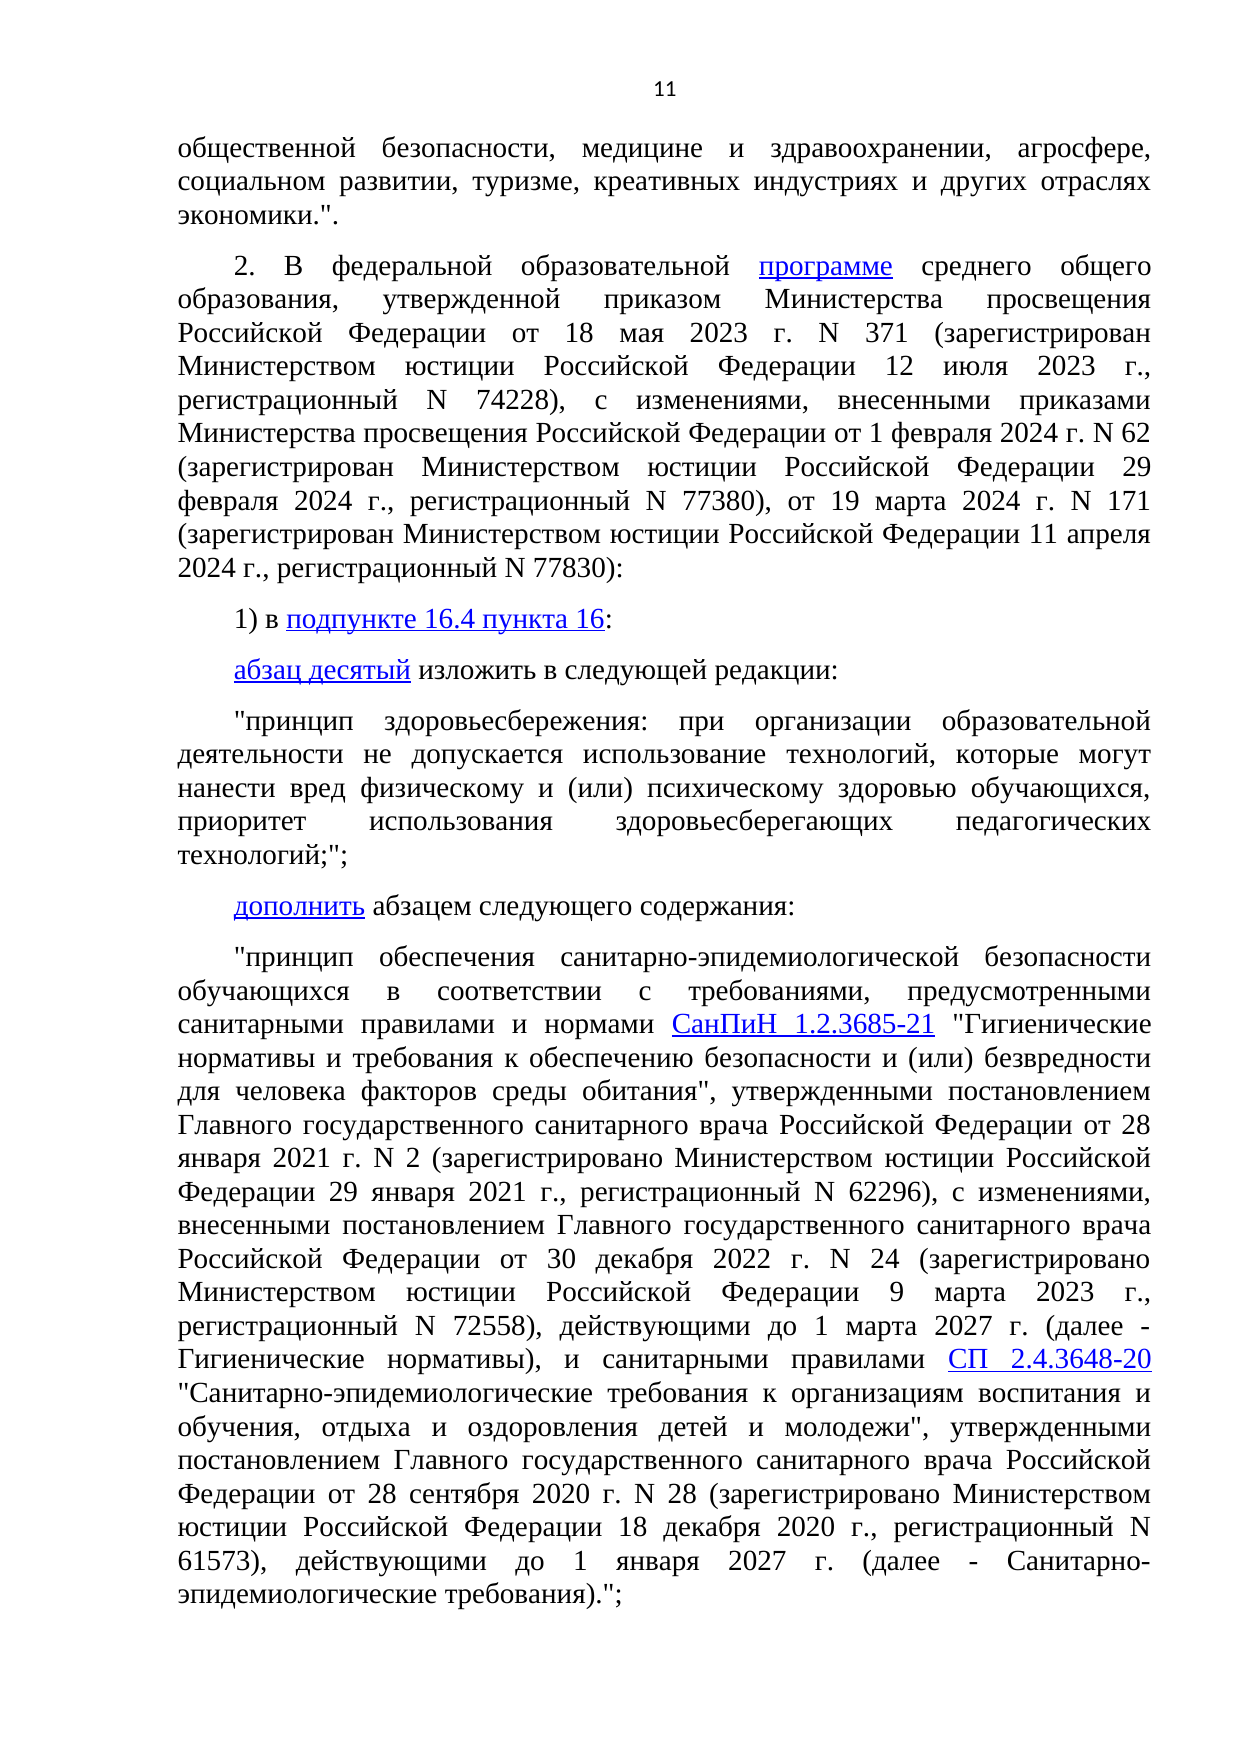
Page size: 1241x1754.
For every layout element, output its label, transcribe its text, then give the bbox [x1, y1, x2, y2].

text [177, 130, 1152, 230]
text "принцип здоровьесбережения: при организации образовательной деятельности не допускается использование технологий, которые могут нанести вред физическому и (или) психическому здоровью обучающихся, приоритет использования здоровьесберегающих педагогических технологий;"; [177, 703, 1152, 871]
text дополнить абзацем следующего содержания: [177, 888, 1152, 922]
text абзац десятый изложить в следующей редакции: [177, 652, 1152, 685]
text 1) в подпункте 16.4 пункта 16: [177, 601, 1152, 634]
text 2. В федеральной образовательной программе среднего общего образования, утвержденной приказом Министерства просвещения Российской Федерации от 18 мая 2023 г. N 371 (зарегистрирован Министерством юстиции Российской Федерации 12 июля 2023 г., регистрационный N 74228), с изменениями, внесенными приказами Министерства просвещения Российской Федерации от 1 февраля 2024 г. N 62 (зарегистрирован Министерством юстиции Российской Федерации 29 февраля 2024 г., регистрационный N 77380), от 19 марта 2024 г. N 171 (зарегистрирован Министерством юстиции Российской Федерации 11 апреля 2024 г., регистрационный N 77830): [177, 248, 1152, 583]
text "принцип обеспечения санитарно-эпидемиологической безопасности обучающихся в соответствии с требованиями, предусмотренными санитарными правилами и нормами СанПиН 1.2.3685-21 "Гигиенические нормативы и требования к обеспечению безопасности и (или) безвредности для человека факторов среды обитания", утвержденными постановлением Главного государственного санитарного врача Российской Федерации от 28 января 2021 г. N 2 (зарегистрировано Министерством юстиции Российской Федерации 29 января 2021 г., регистрационный N 62296), с изменениями, внесенными постановлением Главного государственного санитарного врача Российской Федерации от 30 декабря 2022 г. N 24 (зарегистрировано Министерством юстиции Российской Федерации 9 марта 2023 г., регистрационный N 72558), действующими до 1 марта 2027 г. (далее - Гигиенические нормативы), и санитарными правилами СП 2.4.3648-20 "Санитарно-эпидемиологические требования к организациям воспитания и обучения, отдыха и оздоровления детей и молодежи", утвержденными постановлением Главного государственного санитарного врача Российской Федерации от 28 сентября 2020 г. N 28 (зарегистрировано Министерством юстиции Российской Федерации 18 декабря 2020 г., регистрационный N 61573), действующими до 1 января 2027 г. (далее - Санитарно-эпидемиологические требования)."; [177, 939, 1152, 1610]
